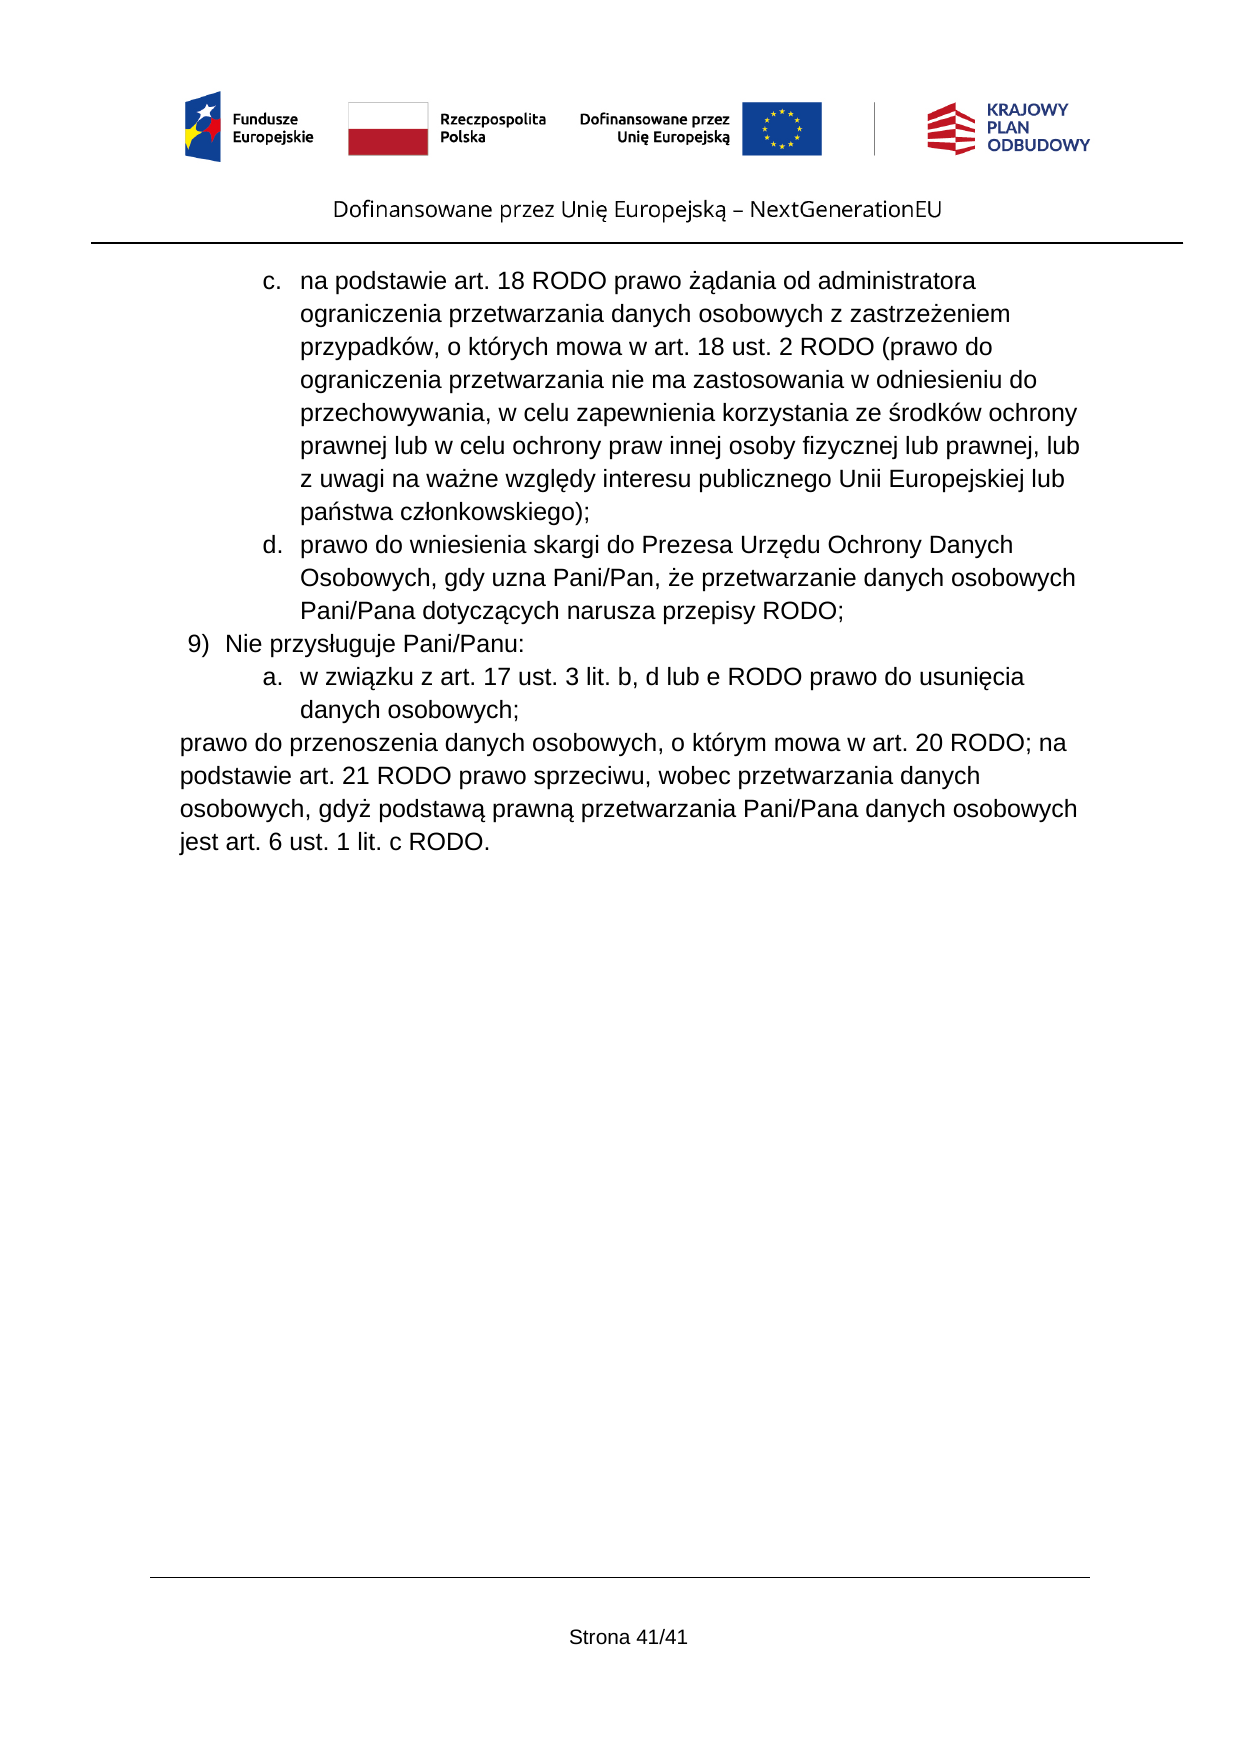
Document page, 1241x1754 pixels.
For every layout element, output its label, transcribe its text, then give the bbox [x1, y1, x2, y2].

picture [167, 73, 1108, 240]
list w związku z art. 17 ust. 3 lit. b, d lub e RODO prawo do usunięcia danych osobowych; [262, 662, 1090, 724]
list na podstawie art. 18 RODO prawo żądania od administratora ograniczenia przetwarzania danych osobowych z zastrzeżeniem przypadków, o których mowa w art. 18 ust. 2 RODO (prawo do ograniczenia przetwarzania nie ma zastosowania w odniesieniu do przechowywania, w celu zapewnienia korzystania ze środków ochrony prawnej lub w celu ochrony praw innej osoby fizycznej lub prawnej, lub z uwagi na ważne względy interesu publicznego Unii Europejskiej lub państwa członkowskiego); [262, 266, 1090, 526]
list Nie przysługuje Pani/Panu: [187, 629, 1090, 658]
text prawo do przenoszenia danych osobowych, o którym mowa w art. 20 RODO; na podstawie art. 21 RODO prawo sprzeciwu, wobec przetwarzania danych osobowych, gdyż podstawą prawną przetwarzania Pani/Pana danych osobowych jest art. 6 ust. 1 lit. c RODO. [179, 728, 1090, 856]
list prawo do wniesienia skargi do Prezesa Urzędu Ochrony Danych Osobowych, gdy uzna Pani/Pan, że przetwarzanie danych osobowych Pani/Pana dotyczących narusza przepisy RODO; [262, 530, 1090, 625]
